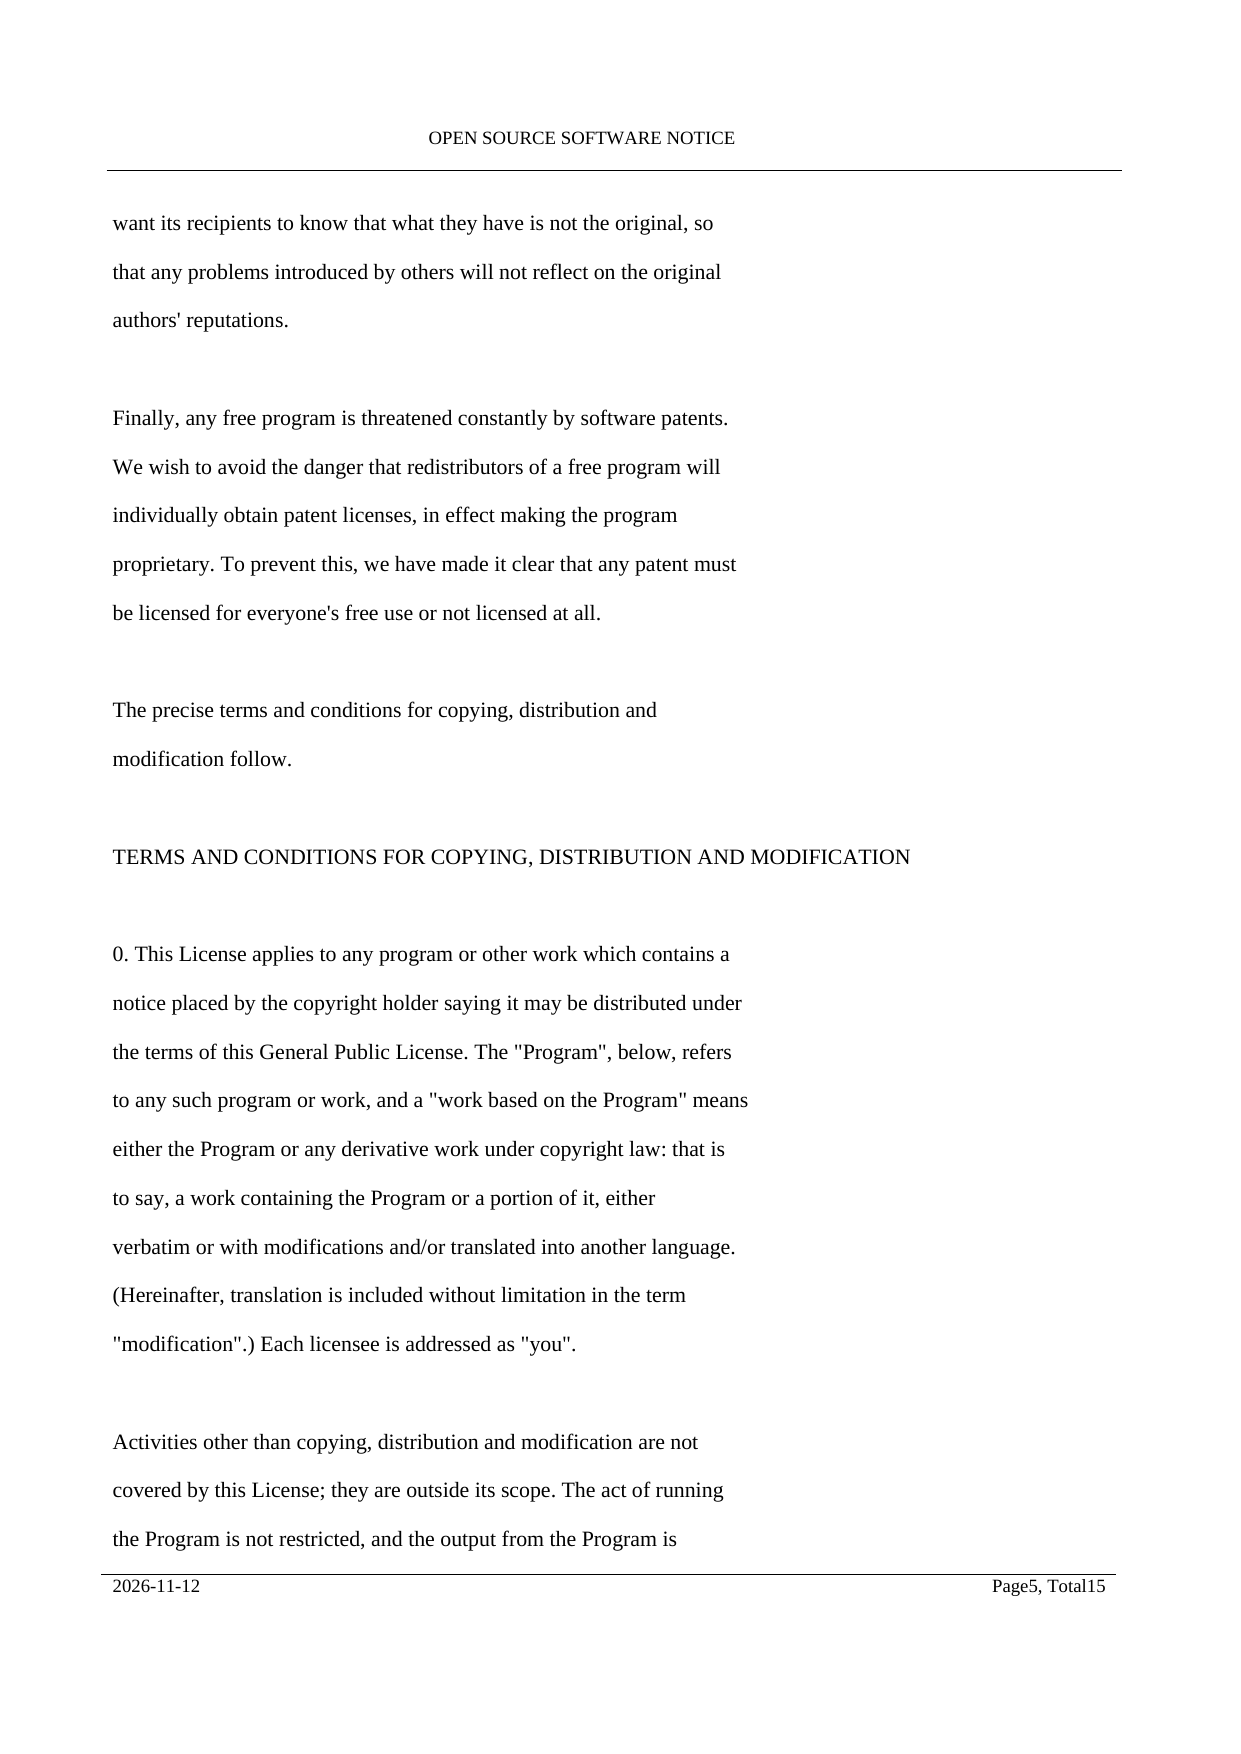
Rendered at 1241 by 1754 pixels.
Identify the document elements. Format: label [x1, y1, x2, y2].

text [112, 206, 1128, 1555]
